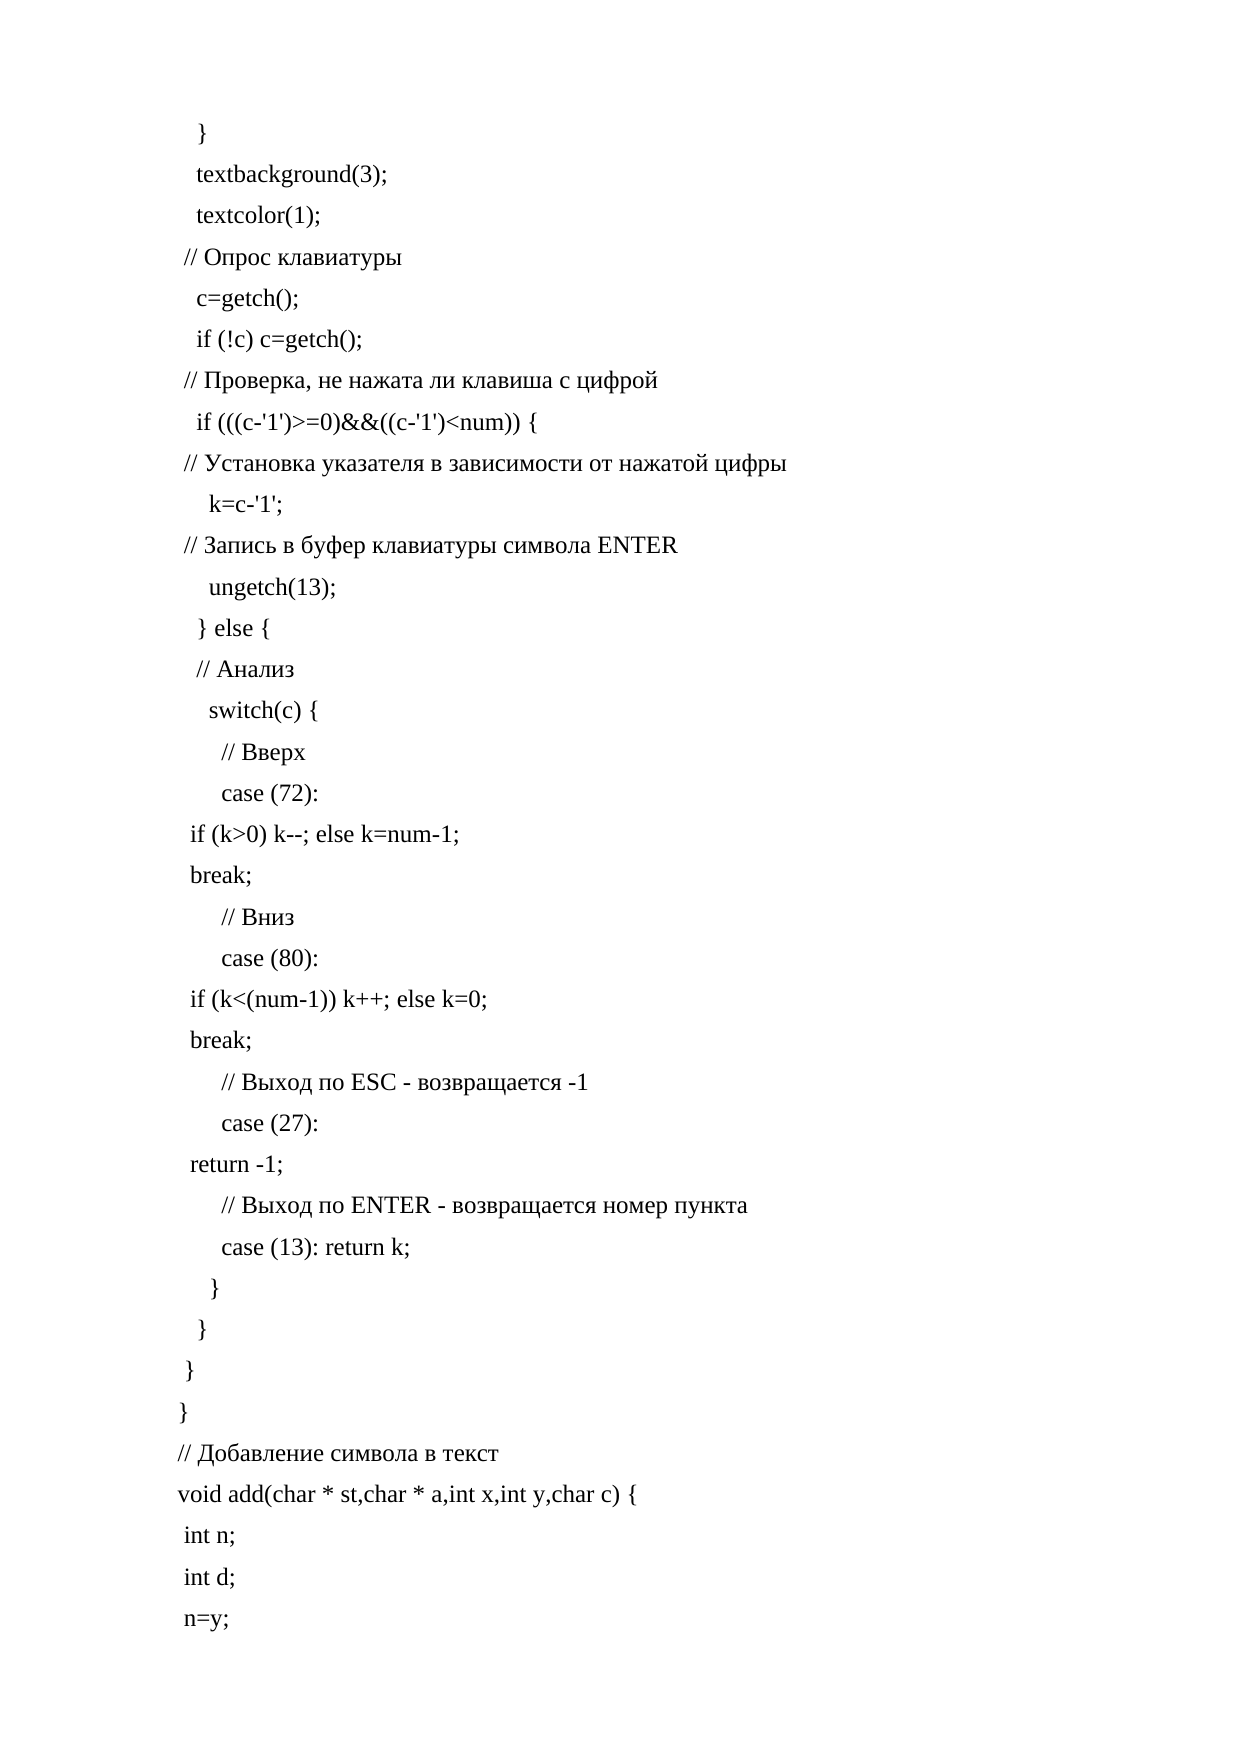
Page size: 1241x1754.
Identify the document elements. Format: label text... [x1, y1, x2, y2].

text if (((c-'1')>=0)&&((c-'1')<num)) { [118, 407, 1122, 436]
text break; [118, 1026, 1122, 1054]
text } [118, 1314, 1122, 1343]
text textbackground(3); [118, 159, 1122, 188]
text break; [118, 861, 1122, 889]
text // Вверх [118, 737, 1122, 766]
text switch(c) { [118, 696, 1122, 724]
text } else { [118, 613, 1122, 642]
text void add(char * st,char * a,int x,int y,char c) { [118, 1479, 1122, 1508]
text // Выход по ESC - возвращается -1 [118, 1067, 1122, 1096]
text } [118, 1273, 1122, 1302]
text // Вниз [118, 902, 1122, 931]
text int n; [118, 1521, 1122, 1549]
text // Выход по ENTER - возвращается номер пункта [118, 1191, 1122, 1219]
text // Установка указателя в зависимости от нажатой цифры [118, 448, 1122, 477]
text textcolor(1); [118, 201, 1122, 229]
text if (k<(num-1)) k++; else k=0; [118, 984, 1122, 1013]
text n=y; [118, 1603, 1122, 1632]
text case (80): [118, 943, 1122, 972]
text // Анализ [118, 654, 1122, 683]
text ungetch(13); [118, 572, 1122, 601]
text case (72): [118, 778, 1122, 807]
text } [118, 1356, 1122, 1384]
text k=c-'1'; [118, 489, 1122, 518]
text case (27): [118, 1108, 1122, 1137]
text // Добавление символа в текст [118, 1438, 1122, 1467]
text } [118, 118, 1122, 147]
text // Опрос клавиатуры [118, 242, 1122, 271]
text return -1; [118, 1149, 1122, 1178]
text c=getch(); [118, 283, 1122, 312]
text if (k>0) k--; else k=num-1; [118, 819, 1122, 848]
text // Запись в буфер клавиатуры символа ENTER [118, 531, 1122, 559]
text int d; [118, 1562, 1122, 1591]
text } [118, 1397, 1122, 1426]
text case (13): return k; [118, 1232, 1122, 1261]
text if (!c) c=getch(); [118, 324, 1122, 353]
text // Проверка, не нажата ли клавиша с цифрой [118, 366, 1122, 394]
